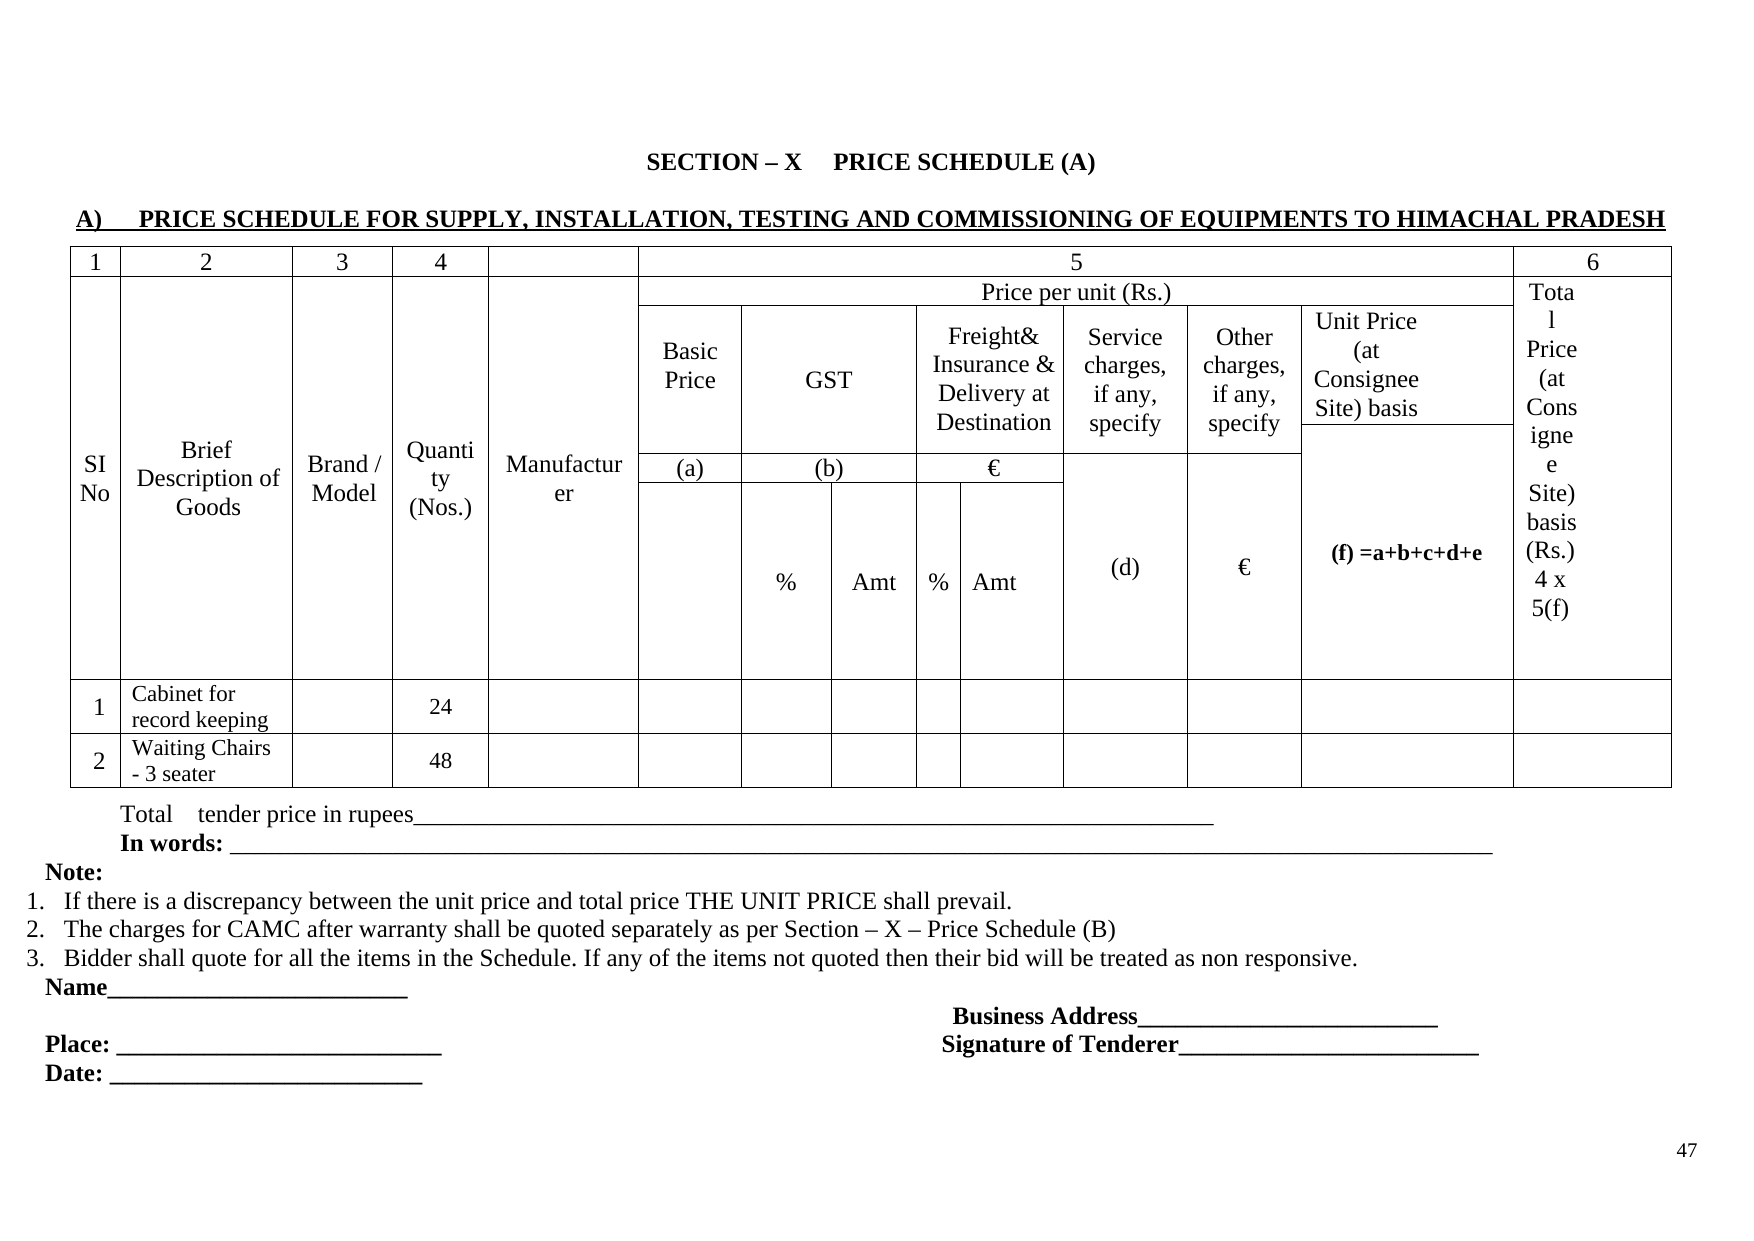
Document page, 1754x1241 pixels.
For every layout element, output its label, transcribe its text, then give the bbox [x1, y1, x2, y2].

table_header 6 [1514, 247, 1671, 276]
table_cell Basic Price [639, 306, 741, 452]
text Place: __________________________ Signature of Tenderer________________________ [45, 1029, 1614, 1058]
table_cell (b) [742, 454, 916, 482]
table_cell Service charges, if any, specify [1064, 306, 1187, 452]
table_cell Amt [832, 483, 916, 679]
table_cell € [917, 454, 1063, 482]
table_cell SI No [71, 277, 120, 679]
table_cell [293, 680, 392, 733]
table_cell (d) [1064, 454, 1187, 679]
table_header 2 [121, 247, 292, 276]
table_cell [961, 734, 1063, 787]
table_cell [917, 734, 960, 787]
text In words: _____________________________________________________________________________________________________ [120, 828, 1705, 857]
list If there is a discrepancy between the unit price and total price THE UNIT PRICE shall prevail. [26, 886, 1697, 914]
table_cell [489, 680, 638, 733]
table_cell [917, 680, 960, 733]
table_cell Brief Description of Goods [121, 277, 292, 679]
table_cell Freight& Insurance & Delivery at Destination [917, 306, 1063, 452]
table_cell Cabinet for record keeping [121, 680, 292, 733]
table_cell [832, 680, 916, 733]
table_cell [961, 680, 1063, 733]
table_cell [639, 483, 741, 679]
table_cell Quantity (Nos.) [393, 277, 488, 679]
table_header 4 [393, 247, 488, 276]
table_header 3 [293, 247, 392, 276]
table_cell [293, 734, 392, 787]
table_cell [1064, 680, 1187, 733]
table_cell [1064, 734, 1187, 787]
table_cell [639, 680, 741, 733]
table_cell [742, 680, 831, 733]
table_cell Price per unit (Rs.) [639, 277, 1513, 305]
table_cell [1188, 734, 1301, 787]
table_header 1 [71, 247, 120, 276]
table_cell Manufacturer [489, 277, 638, 679]
table_cell [1188, 680, 1301, 733]
table_cell [1302, 680, 1513, 733]
list Bidder shall quote for all the items in the Schedule. If any of the items not quoted then their bid will be treated as non responsive. [26, 943, 1697, 972]
table_cell Amt [961, 483, 1063, 679]
text Business Address________________________ [45, 1001, 1614, 1029]
table_cell GST [742, 306, 916, 452]
table_cell Other charges, if any, specify [1188, 306, 1301, 452]
list The charges for CAMC after warranty shall be quoted separately as per Section – X – Price Schedule (B) [26, 914, 1697, 943]
table_cell [489, 734, 638, 787]
table_cell % [917, 483, 960, 679]
table_cell Brand / Model [293, 277, 392, 679]
text Date: _________________________ [45, 1058, 1697, 1087]
table_cell [1514, 734, 1671, 787]
text Total tender price in rupees________________________________________________________________ [120, 799, 1614, 828]
text Name________________________ [45, 972, 1614, 1001]
table_cell [1302, 734, 1513, 787]
table_cell [639, 734, 741, 787]
table_cell (a) [639, 454, 741, 482]
text Note: [45, 857, 1710, 886]
table_cell 48 [393, 734, 488, 787]
table_cell % [742, 483, 831, 679]
table_cell [742, 734, 831, 787]
table_cell 2 [71, 734, 120, 787]
text SECTION – X PRICE SCHEDULE (A) [45, 147, 1697, 176]
table_cell 1 [71, 680, 120, 733]
table_header 5 [639, 247, 1513, 276]
table_cell [1514, 680, 1671, 733]
table_cell [832, 734, 916, 787]
text A) PRICE SCHEDULE FOR SUPPLY, INSTALLATION, TESTING AND COMMISSIONING OF EQUIPMENTS TO HIMACHAL PRADESH [57, 204, 1685, 233]
table_cell € [1188, 454, 1301, 679]
table_cell Unit Price (at Consignee Site) basis [1302, 306, 1513, 424]
table_cell 24 [393, 680, 488, 733]
table_cell Total Price (at Consignee Site) basis (Rs.) 4 x 5(f) [1514, 277, 1671, 679]
table_cell Waiting Chairs - 3 seater [121, 734, 292, 787]
table_cell (f) =a+b+c+d+e [1302, 425, 1513, 679]
table_header [489, 247, 638, 276]
